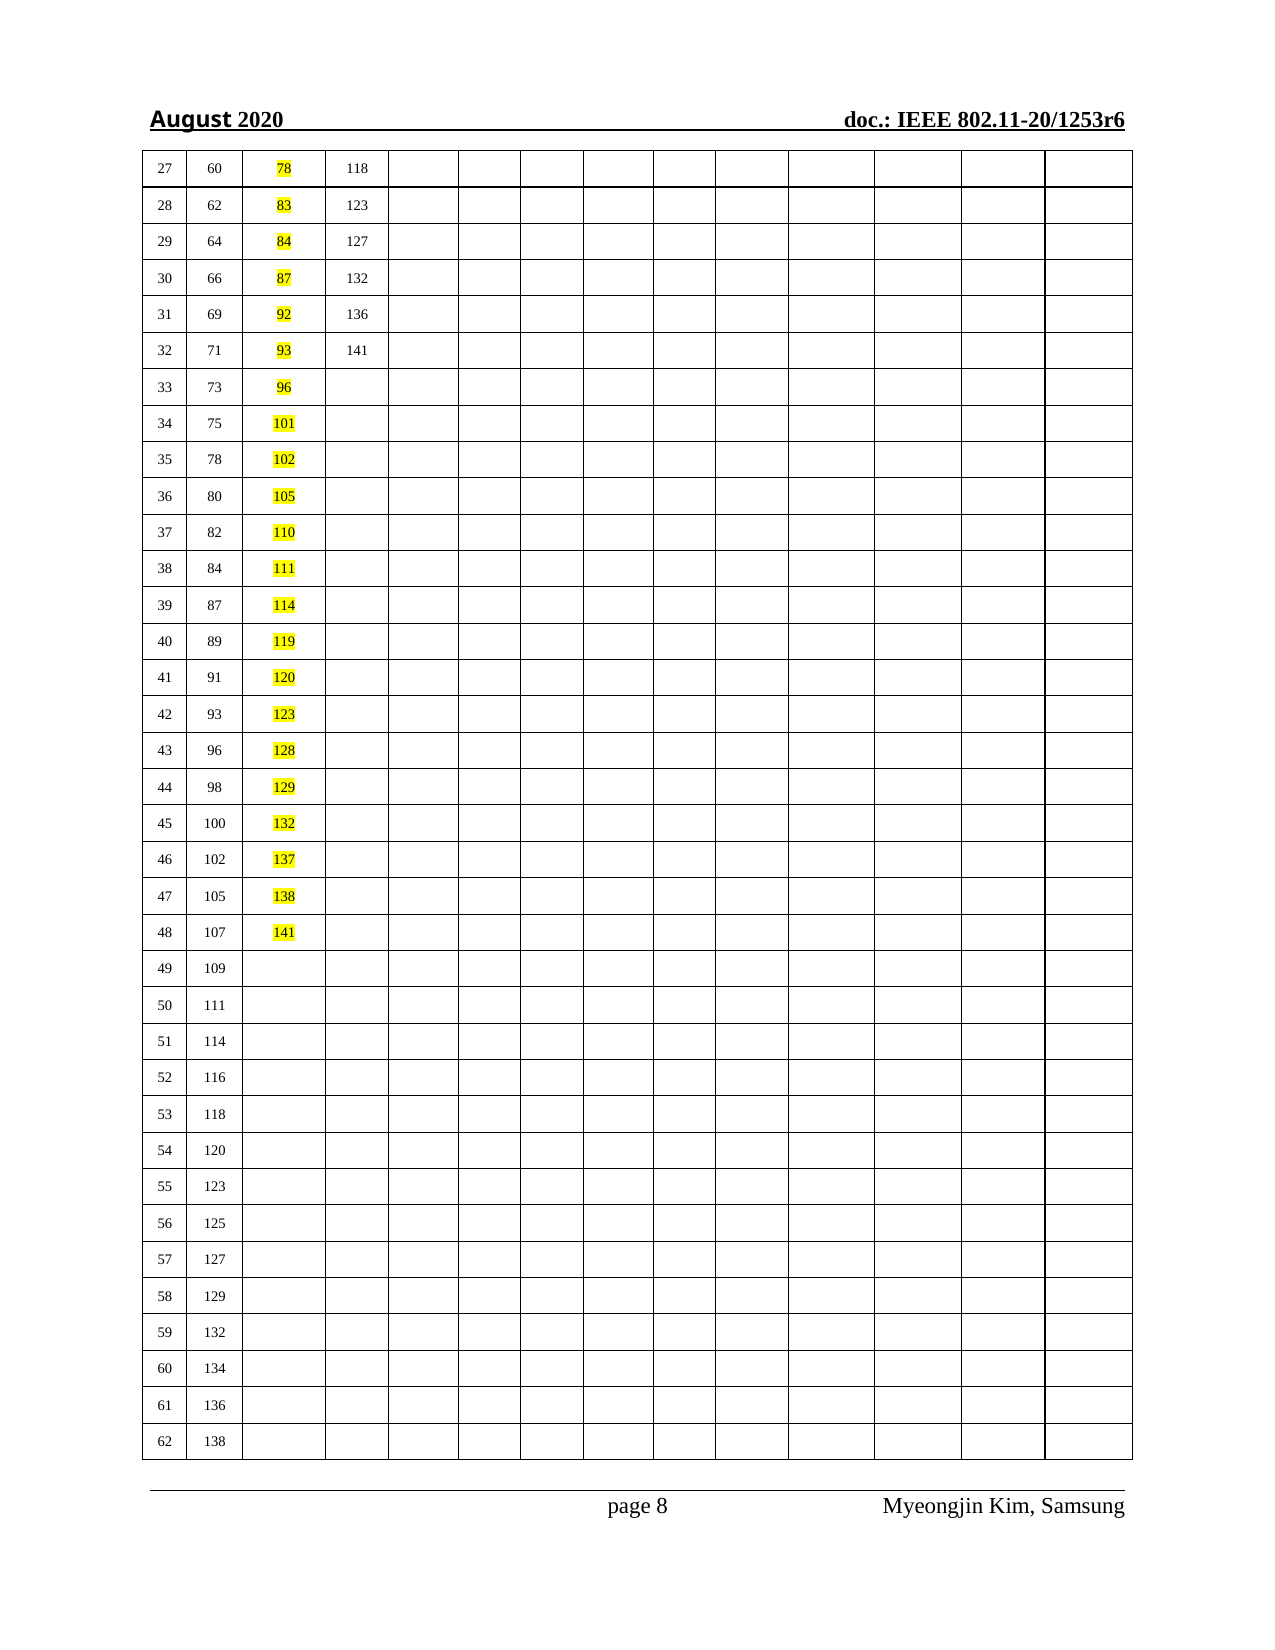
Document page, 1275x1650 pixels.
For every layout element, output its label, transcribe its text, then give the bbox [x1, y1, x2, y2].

table_cell [584, 224, 653, 259]
table_cell [459, 1424, 520, 1459]
table_cell 100 [187, 805, 242, 841]
table_cell [389, 1096, 458, 1132]
table_cell 32 [143, 333, 186, 368]
table_cell [1046, 587, 1132, 623]
table_cell [654, 587, 715, 623]
table_cell [389, 769, 458, 804]
table_cell 59 [143, 1314, 186, 1350]
table_cell [584, 260, 653, 295]
table_cell [521, 515, 583, 550]
table_cell [243, 1278, 325, 1313]
table_cell [716, 515, 788, 550]
table_cell [1046, 1351, 1132, 1386]
table_cell [875, 769, 961, 804]
table_cell [326, 1169, 388, 1204]
table_cell [716, 1169, 788, 1204]
table_cell [326, 915, 388, 950]
table_cell 41 [143, 660, 186, 695]
table_cell [875, 333, 961, 368]
table_cell [789, 151, 874, 186]
table_cell [962, 1205, 1044, 1241]
table_cell [584, 333, 653, 368]
table_cell [1046, 551, 1132, 586]
table_cell 62 [187, 188, 242, 223]
table_cell [459, 1205, 520, 1241]
table_cell 134 [187, 1351, 242, 1386]
table_cell 91 [187, 660, 242, 695]
table_cell [584, 951, 653, 986]
table_cell [962, 296, 1044, 332]
table_cell 118 [326, 151, 388, 186]
table_cell [584, 987, 653, 1022]
table_cell [789, 1351, 874, 1386]
table_cell [962, 1351, 1044, 1386]
table_cell [584, 1060, 653, 1095]
table_cell [962, 478, 1044, 513]
table_cell 111 [243, 551, 325, 586]
table_cell [389, 951, 458, 986]
table_cell [326, 1096, 388, 1132]
table_cell [389, 878, 458, 913]
table_cell [875, 224, 961, 259]
table_cell [1046, 696, 1132, 732]
table_cell [962, 515, 1044, 550]
table_cell 123 [326, 188, 388, 223]
table_cell [789, 296, 874, 332]
table_cell [389, 624, 458, 659]
table_cell 31 [143, 296, 186, 332]
table_cell [962, 624, 1044, 659]
table_cell [875, 660, 961, 695]
table_cell 96 [187, 733, 242, 768]
table_cell 34 [143, 406, 186, 441]
table_cell [521, 878, 583, 913]
table_cell [654, 1424, 715, 1459]
table_cell [962, 1314, 1044, 1350]
table_cell [326, 1314, 388, 1350]
table_cell [459, 587, 520, 623]
table_cell [1046, 478, 1132, 513]
table_cell [1046, 987, 1132, 1022]
table_cell [962, 1024, 1044, 1059]
table_cell [875, 151, 961, 186]
table_cell [389, 551, 458, 586]
table_cell [1046, 878, 1132, 913]
table_cell [584, 1205, 653, 1241]
table_cell [716, 987, 788, 1022]
table_cell [716, 369, 788, 404]
table_cell [459, 842, 520, 877]
table_cell [459, 1133, 520, 1168]
table_cell 123 [243, 696, 325, 732]
table_cell [875, 805, 961, 841]
table_cell [962, 224, 1044, 259]
table_cell [389, 369, 458, 404]
table_cell [716, 1242, 788, 1277]
table_cell [459, 333, 520, 368]
table_cell [584, 478, 653, 513]
table_cell [459, 696, 520, 732]
table_cell [962, 805, 1044, 841]
table_cell [521, 1424, 583, 1459]
table_cell [521, 1096, 583, 1132]
table_cell [654, 660, 715, 695]
table_cell [584, 1314, 653, 1350]
table_cell [789, 1387, 874, 1422]
table_cell [789, 878, 874, 913]
table_cell [584, 733, 653, 768]
table_cell [1046, 805, 1132, 841]
table_cell [521, 769, 583, 804]
table_cell [521, 369, 583, 404]
table_cell [962, 188, 1044, 223]
table_cell [521, 1351, 583, 1386]
table_cell [1046, 224, 1132, 259]
table_cell 114 [187, 1024, 242, 1059]
table_cell [789, 1314, 874, 1350]
table_cell [789, 733, 874, 768]
table_cell [326, 987, 388, 1022]
table_cell [962, 151, 1044, 186]
table_cell [584, 1278, 653, 1313]
table_cell [962, 1242, 1044, 1277]
table_cell [243, 1133, 325, 1168]
table_cell [389, 260, 458, 295]
table_cell [326, 1133, 388, 1168]
table_cell [716, 624, 788, 659]
table_cell 33 [143, 369, 186, 404]
table_cell 73 [187, 369, 242, 404]
table_cell [459, 551, 520, 586]
table_cell [389, 1024, 458, 1059]
table_cell [789, 1096, 874, 1132]
table_cell [521, 624, 583, 659]
table_cell [326, 515, 388, 550]
table_cell [389, 478, 458, 513]
table_cell [521, 842, 583, 877]
table_cell [243, 987, 325, 1022]
table_cell [389, 333, 458, 368]
table_cell [459, 1278, 520, 1313]
table_cell [326, 587, 388, 623]
table_cell [243, 1387, 325, 1422]
table_cell [654, 1060, 715, 1095]
table_cell [962, 406, 1044, 441]
table_cell [459, 915, 520, 950]
table_cell [459, 1314, 520, 1350]
table_cell [789, 987, 874, 1022]
table_cell 123 [187, 1169, 242, 1204]
table_cell [584, 1387, 653, 1422]
table_cell [521, 1060, 583, 1095]
table_cell 101 [243, 406, 325, 441]
table_cell [459, 1096, 520, 1132]
table_cell 62 [143, 1424, 186, 1459]
table_cell 60 [143, 1351, 186, 1386]
table_cell 49 [143, 951, 186, 986]
table_cell [584, 369, 653, 404]
table_cell [716, 551, 788, 586]
table_cell [716, 769, 788, 804]
table_cell [243, 1424, 325, 1459]
table_cell [326, 1024, 388, 1059]
table_cell [1046, 1242, 1132, 1277]
table_cell [875, 1096, 961, 1132]
table_cell [584, 551, 653, 586]
table_cell [459, 1024, 520, 1059]
table_cell [875, 1024, 961, 1059]
table_cell [326, 769, 388, 804]
table_cell [654, 151, 715, 186]
table_cell [1046, 1205, 1132, 1241]
table_cell [459, 951, 520, 986]
table_cell 47 [143, 878, 186, 913]
table_cell [875, 1205, 961, 1241]
table_cell 110 [243, 515, 325, 550]
table_cell [716, 1133, 788, 1168]
table_cell [962, 1133, 1044, 1168]
table_cell [1046, 1314, 1132, 1350]
table_cell 96 [243, 369, 325, 404]
table_cell [1046, 515, 1132, 550]
table_cell [389, 842, 458, 877]
table_cell 71 [187, 333, 242, 368]
table_cell 105 [243, 478, 325, 513]
table_cell 40 [143, 624, 186, 659]
table_cell [584, 696, 653, 732]
table_cell [389, 406, 458, 441]
table_cell [654, 1133, 715, 1168]
table_cell [962, 915, 1044, 950]
table_cell [584, 660, 653, 695]
table_cell [716, 1205, 788, 1241]
table_cell [521, 1278, 583, 1313]
table_cell [962, 987, 1044, 1022]
table_cell [389, 660, 458, 695]
table_cell [875, 442, 961, 477]
table_cell 44 [143, 769, 186, 804]
table_cell [521, 1169, 583, 1204]
table_cell 50 [143, 987, 186, 1022]
table_cell [962, 769, 1044, 804]
table_cell [1046, 296, 1132, 332]
table_cell [326, 478, 388, 513]
table_cell [1046, 1424, 1132, 1459]
table_cell [521, 951, 583, 986]
table_cell [875, 1278, 961, 1313]
table_cell [875, 515, 961, 550]
table_cell [459, 369, 520, 404]
table_cell 89 [187, 624, 242, 659]
table_cell 78 [243, 151, 325, 186]
table_cell 29 [143, 224, 186, 259]
table_cell [584, 1133, 653, 1168]
table_cell [654, 1242, 715, 1277]
table_cell [716, 1314, 788, 1350]
table_cell 118 [187, 1096, 242, 1132]
table_cell [326, 1387, 388, 1422]
table_cell [459, 188, 520, 223]
table_cell [875, 478, 961, 513]
table_cell [1046, 442, 1132, 477]
table_cell [1046, 151, 1132, 186]
table_cell [716, 1424, 788, 1459]
table_cell [243, 1060, 325, 1095]
table_cell 38 [143, 551, 186, 586]
table_cell [584, 151, 653, 186]
table_cell [389, 987, 458, 1022]
table_cell [716, 188, 788, 223]
table_cell [243, 1242, 325, 1277]
table_cell [789, 805, 874, 841]
table_cell [459, 987, 520, 1022]
table_cell [789, 1133, 874, 1168]
table_cell 42 [143, 696, 186, 732]
table_cell [875, 1242, 961, 1277]
table_cell 53 [143, 1096, 186, 1132]
table_cell [521, 406, 583, 441]
table_cell [584, 442, 653, 477]
table_cell [789, 624, 874, 659]
table_cell [875, 1424, 961, 1459]
table_cell 27 [143, 151, 186, 186]
table_cell [1046, 1096, 1132, 1132]
table_cell [789, 478, 874, 513]
table_cell 105 [187, 878, 242, 913]
table_cell [962, 733, 1044, 768]
table_cell [716, 1351, 788, 1386]
table_cell [875, 1060, 961, 1095]
table_cell [962, 1278, 1044, 1313]
table_cell [326, 696, 388, 732]
table_cell [459, 1387, 520, 1422]
table_cell [875, 1314, 961, 1350]
table_cell 52 [143, 1060, 186, 1095]
table_cell 132 [243, 805, 325, 841]
table_cell [326, 1278, 388, 1313]
table_cell [1046, 188, 1132, 223]
table_cell 60 [187, 151, 242, 186]
table_cell [521, 296, 583, 332]
table_cell [389, 296, 458, 332]
table_cell [389, 915, 458, 950]
table_cell [875, 260, 961, 295]
table_cell [1046, 260, 1132, 295]
table_cell [875, 188, 961, 223]
table_cell [521, 1387, 583, 1422]
table_cell [326, 624, 388, 659]
table_cell [789, 406, 874, 441]
table_cell [459, 733, 520, 768]
table_cell 87 [243, 260, 325, 295]
table_cell [875, 1133, 961, 1168]
table_cell [789, 1169, 874, 1204]
table_cell [716, 587, 788, 623]
table_cell 92 [243, 296, 325, 332]
table_cell 58 [143, 1278, 186, 1313]
table_cell 120 [243, 660, 325, 695]
table_cell 102 [243, 442, 325, 477]
table_cell 109 [187, 951, 242, 986]
table_cell [584, 587, 653, 623]
table_cell 127 [326, 224, 388, 259]
table_cell 66 [187, 260, 242, 295]
table_cell [326, 842, 388, 877]
table_cell [875, 733, 961, 768]
table_cell 36 [143, 478, 186, 513]
table_cell [789, 188, 874, 223]
table_cell [1046, 1278, 1132, 1313]
table_cell [389, 515, 458, 550]
table_cell [789, 1424, 874, 1459]
table_cell 84 [187, 551, 242, 586]
table_cell [243, 1351, 325, 1386]
table_cell 51 [143, 1024, 186, 1059]
table_cell [584, 1242, 653, 1277]
table_cell [789, 1205, 874, 1241]
table_cell [459, 1351, 520, 1386]
table_cell [716, 1096, 788, 1132]
table_cell [521, 151, 583, 186]
table_cell [716, 1024, 788, 1059]
table_cell 35 [143, 442, 186, 477]
table_cell [521, 478, 583, 513]
table_cell [389, 224, 458, 259]
table_cell 129 [243, 769, 325, 804]
table_cell [389, 1060, 458, 1095]
table_cell [654, 1314, 715, 1350]
table_cell 141 [326, 333, 388, 368]
table_cell [875, 696, 961, 732]
table_cell [875, 1169, 961, 1204]
table_cell [875, 406, 961, 441]
table_cell [459, 224, 520, 259]
table_cell [389, 587, 458, 623]
table_cell [789, 551, 874, 586]
table_cell [962, 1060, 1044, 1095]
table_cell [789, 1278, 874, 1313]
table_cell [1046, 1024, 1132, 1059]
table_cell [716, 1278, 788, 1313]
table_cell 80 [187, 478, 242, 513]
table_cell 119 [243, 624, 325, 659]
table_cell [521, 442, 583, 477]
table_cell [459, 442, 520, 477]
table_cell [654, 478, 715, 513]
table_cell 132 [326, 260, 388, 295]
table_cell [789, 369, 874, 404]
table_cell 128 [243, 733, 325, 768]
table_cell [521, 733, 583, 768]
table_cell [789, 1242, 874, 1277]
table_cell [716, 260, 788, 295]
table_cell [243, 1314, 325, 1350]
table_cell [789, 442, 874, 477]
table_cell 57 [143, 1242, 186, 1277]
table_cell [389, 151, 458, 186]
table_cell [1046, 624, 1132, 659]
table_cell [962, 660, 1044, 695]
table_cell [962, 878, 1044, 913]
table_cell [654, 188, 715, 223]
table_cell [521, 660, 583, 695]
table_cell [789, 333, 874, 368]
table_cell [716, 951, 788, 986]
table_cell [962, 842, 1044, 877]
table_cell [962, 333, 1044, 368]
table_cell 114 [243, 587, 325, 623]
table_cell [389, 1205, 458, 1241]
table_cell [584, 515, 653, 550]
table_cell 98 [187, 769, 242, 804]
table_cell [459, 478, 520, 513]
table_cell 107 [187, 915, 242, 950]
table_cell [521, 987, 583, 1022]
table_cell [521, 1024, 583, 1059]
table_cell [459, 660, 520, 695]
table_cell [459, 624, 520, 659]
table_cell [654, 369, 715, 404]
table_cell 45 [143, 805, 186, 841]
table_cell [584, 624, 653, 659]
table_cell [326, 1205, 388, 1241]
table_cell [584, 769, 653, 804]
table_cell [584, 406, 653, 441]
table_cell [716, 1060, 788, 1095]
table_cell [654, 442, 715, 477]
table_cell [654, 1096, 715, 1132]
table_cell [584, 915, 653, 950]
table_cell [326, 442, 388, 477]
table_cell [389, 805, 458, 841]
table_cell 37 [143, 515, 186, 550]
table_cell [716, 878, 788, 913]
table_cell [654, 1351, 715, 1386]
table_cell 75 [187, 406, 242, 441]
table_cell [1046, 733, 1132, 768]
table_cell [243, 1096, 325, 1132]
table_cell [654, 333, 715, 368]
table_cell [459, 406, 520, 441]
table_cell 84 [243, 224, 325, 259]
table_cell 56 [143, 1205, 186, 1241]
table_cell [389, 1351, 458, 1386]
table_cell [584, 188, 653, 223]
table_cell [1046, 951, 1132, 986]
table_cell [521, 915, 583, 950]
table_cell [716, 915, 788, 950]
table_cell [875, 878, 961, 913]
table_cell 137 [243, 842, 325, 877]
table_cell [875, 915, 961, 950]
table_cell [459, 515, 520, 550]
table_cell [1046, 660, 1132, 695]
table_cell 129 [187, 1278, 242, 1313]
table_cell 125 [187, 1205, 242, 1241]
table_cell [521, 260, 583, 295]
table_cell [459, 1060, 520, 1095]
table_cell [521, 805, 583, 841]
table_cell [875, 987, 961, 1022]
table_cell [789, 951, 874, 986]
table_cell [1046, 333, 1132, 368]
table_cell 48 [143, 915, 186, 950]
table_cell [326, 1351, 388, 1386]
table_cell 138 [243, 878, 325, 913]
table_cell [326, 369, 388, 404]
table_cell 127 [187, 1242, 242, 1277]
table_cell [654, 224, 715, 259]
table_cell [326, 660, 388, 695]
table_cell [875, 551, 961, 586]
table_cell [326, 1242, 388, 1277]
table_cell [584, 1424, 653, 1459]
table_cell [716, 733, 788, 768]
table_cell 54 [143, 1133, 186, 1168]
table_cell [521, 188, 583, 223]
table_cell [875, 624, 961, 659]
table_cell [243, 1205, 325, 1241]
table_cell [654, 1024, 715, 1059]
table_cell [962, 951, 1044, 986]
table_cell 93 [243, 333, 325, 368]
table_cell 78 [187, 442, 242, 477]
table_cell [654, 515, 715, 550]
table_cell 28 [143, 188, 186, 223]
table_cell 87 [187, 587, 242, 623]
table_cell [389, 1278, 458, 1313]
table_cell [521, 1133, 583, 1168]
table_cell [962, 442, 1044, 477]
table_cell [459, 878, 520, 913]
table_cell [1046, 1387, 1132, 1422]
table_cell [654, 987, 715, 1022]
table_cell [654, 1205, 715, 1241]
table_cell 30 [143, 260, 186, 295]
table_cell 136 [326, 296, 388, 332]
table_cell 46 [143, 842, 186, 877]
table_cell 82 [187, 515, 242, 550]
table_cell 64 [187, 224, 242, 259]
table_cell [521, 1242, 583, 1277]
table_cell [716, 406, 788, 441]
table_cell [962, 1169, 1044, 1204]
table_cell [962, 369, 1044, 404]
table_cell 136 [187, 1387, 242, 1422]
table_cell 116 [187, 1060, 242, 1095]
table_cell [654, 296, 715, 332]
table_cell [389, 733, 458, 768]
table_cell [654, 733, 715, 768]
table_cell [1046, 1133, 1132, 1168]
table_cell [716, 224, 788, 259]
table_cell [962, 1387, 1044, 1422]
table_cell [584, 1351, 653, 1386]
table_cell [389, 1133, 458, 1168]
table_cell [584, 805, 653, 841]
table_cell 141 [243, 915, 325, 950]
table_cell 102 [187, 842, 242, 877]
table_cell [389, 442, 458, 477]
table_cell 138 [187, 1424, 242, 1459]
table_cell 69 [187, 296, 242, 332]
table_cell [789, 915, 874, 950]
table_cell [875, 842, 961, 877]
table_cell [584, 1169, 653, 1204]
table_cell 43 [143, 733, 186, 768]
table_cell [1046, 915, 1132, 950]
table_cell [789, 260, 874, 295]
table_cell [962, 696, 1044, 732]
table_cell [789, 660, 874, 695]
table_cell 132 [187, 1314, 242, 1350]
table_cell [459, 1169, 520, 1204]
table_cell [654, 842, 715, 877]
table_cell 111 [187, 987, 242, 1022]
table_cell 93 [187, 696, 242, 732]
table_cell [326, 878, 388, 913]
table_cell [875, 1387, 961, 1422]
table_cell [875, 1351, 961, 1386]
table_cell [962, 1424, 1044, 1459]
table_cell [789, 224, 874, 259]
table_cell [326, 733, 388, 768]
table_cell [654, 1387, 715, 1422]
table_cell [716, 696, 788, 732]
table_cell [716, 296, 788, 332]
table_cell [654, 624, 715, 659]
table_cell [716, 805, 788, 841]
table_cell [584, 296, 653, 332]
table_cell [875, 296, 961, 332]
table_cell [243, 951, 325, 986]
table_cell [716, 842, 788, 877]
table_cell [1046, 1060, 1132, 1095]
table_cell [584, 842, 653, 877]
table_cell [521, 696, 583, 732]
table_cell 61 [143, 1387, 186, 1422]
table_cell [389, 188, 458, 223]
table_cell [654, 878, 715, 913]
table_cell [789, 769, 874, 804]
table_cell 120 [187, 1133, 242, 1168]
table_cell [326, 551, 388, 586]
table_cell [1046, 769, 1132, 804]
table_cell [962, 587, 1044, 623]
table_cell [326, 805, 388, 841]
table_cell [789, 842, 874, 877]
table_cell [521, 224, 583, 259]
table_cell [521, 1314, 583, 1350]
table_cell [654, 696, 715, 732]
table_cell 83 [243, 188, 325, 223]
table_cell [962, 1096, 1044, 1132]
table_cell [521, 333, 583, 368]
table_cell [789, 515, 874, 550]
table_cell [243, 1024, 325, 1059]
table_cell [459, 805, 520, 841]
table_cell [459, 769, 520, 804]
table_cell [654, 951, 715, 986]
table_cell [389, 1314, 458, 1350]
table_cell [459, 1242, 520, 1277]
table_cell [521, 551, 583, 586]
table_cell [716, 660, 788, 695]
table_cell [459, 151, 520, 186]
table_cell [389, 696, 458, 732]
table_cell [654, 551, 715, 586]
table_cell [716, 442, 788, 477]
table_cell [1046, 1169, 1132, 1204]
table_cell 55 [143, 1169, 186, 1204]
table_cell [654, 1278, 715, 1313]
table_cell [654, 406, 715, 441]
table_cell [789, 1060, 874, 1095]
table_cell [962, 551, 1044, 586]
table_cell [521, 587, 583, 623]
table_cell [459, 260, 520, 295]
table_cell [789, 1024, 874, 1059]
table_cell [326, 1424, 388, 1459]
table_cell [654, 915, 715, 950]
table_cell [654, 1169, 715, 1204]
table_cell [654, 769, 715, 804]
table_cell [389, 1424, 458, 1459]
table_cell [962, 260, 1044, 295]
table_cell [654, 805, 715, 841]
table_cell [389, 1242, 458, 1277]
table_cell [521, 1205, 583, 1241]
table_cell [243, 1169, 325, 1204]
table_cell [584, 1096, 653, 1132]
table_cell [654, 260, 715, 295]
table_cell [459, 296, 520, 332]
table_cell [584, 1024, 653, 1059]
table_cell [789, 696, 874, 732]
table_cell [875, 951, 961, 986]
table_cell [1046, 842, 1132, 877]
table_cell [789, 587, 874, 623]
table_cell [716, 333, 788, 368]
table_cell [389, 1169, 458, 1204]
table_cell [875, 369, 961, 404]
table_cell [1046, 369, 1132, 404]
table_cell [716, 478, 788, 513]
table_cell [875, 587, 961, 623]
table_cell [716, 1387, 788, 1422]
table_cell [716, 151, 788, 186]
table_cell [326, 951, 388, 986]
table_cell [326, 1060, 388, 1095]
table_cell [326, 406, 388, 441]
table_cell 39 [143, 587, 186, 623]
table_cell [584, 878, 653, 913]
table_cell [389, 1387, 458, 1422]
table_cell [1046, 406, 1132, 441]
